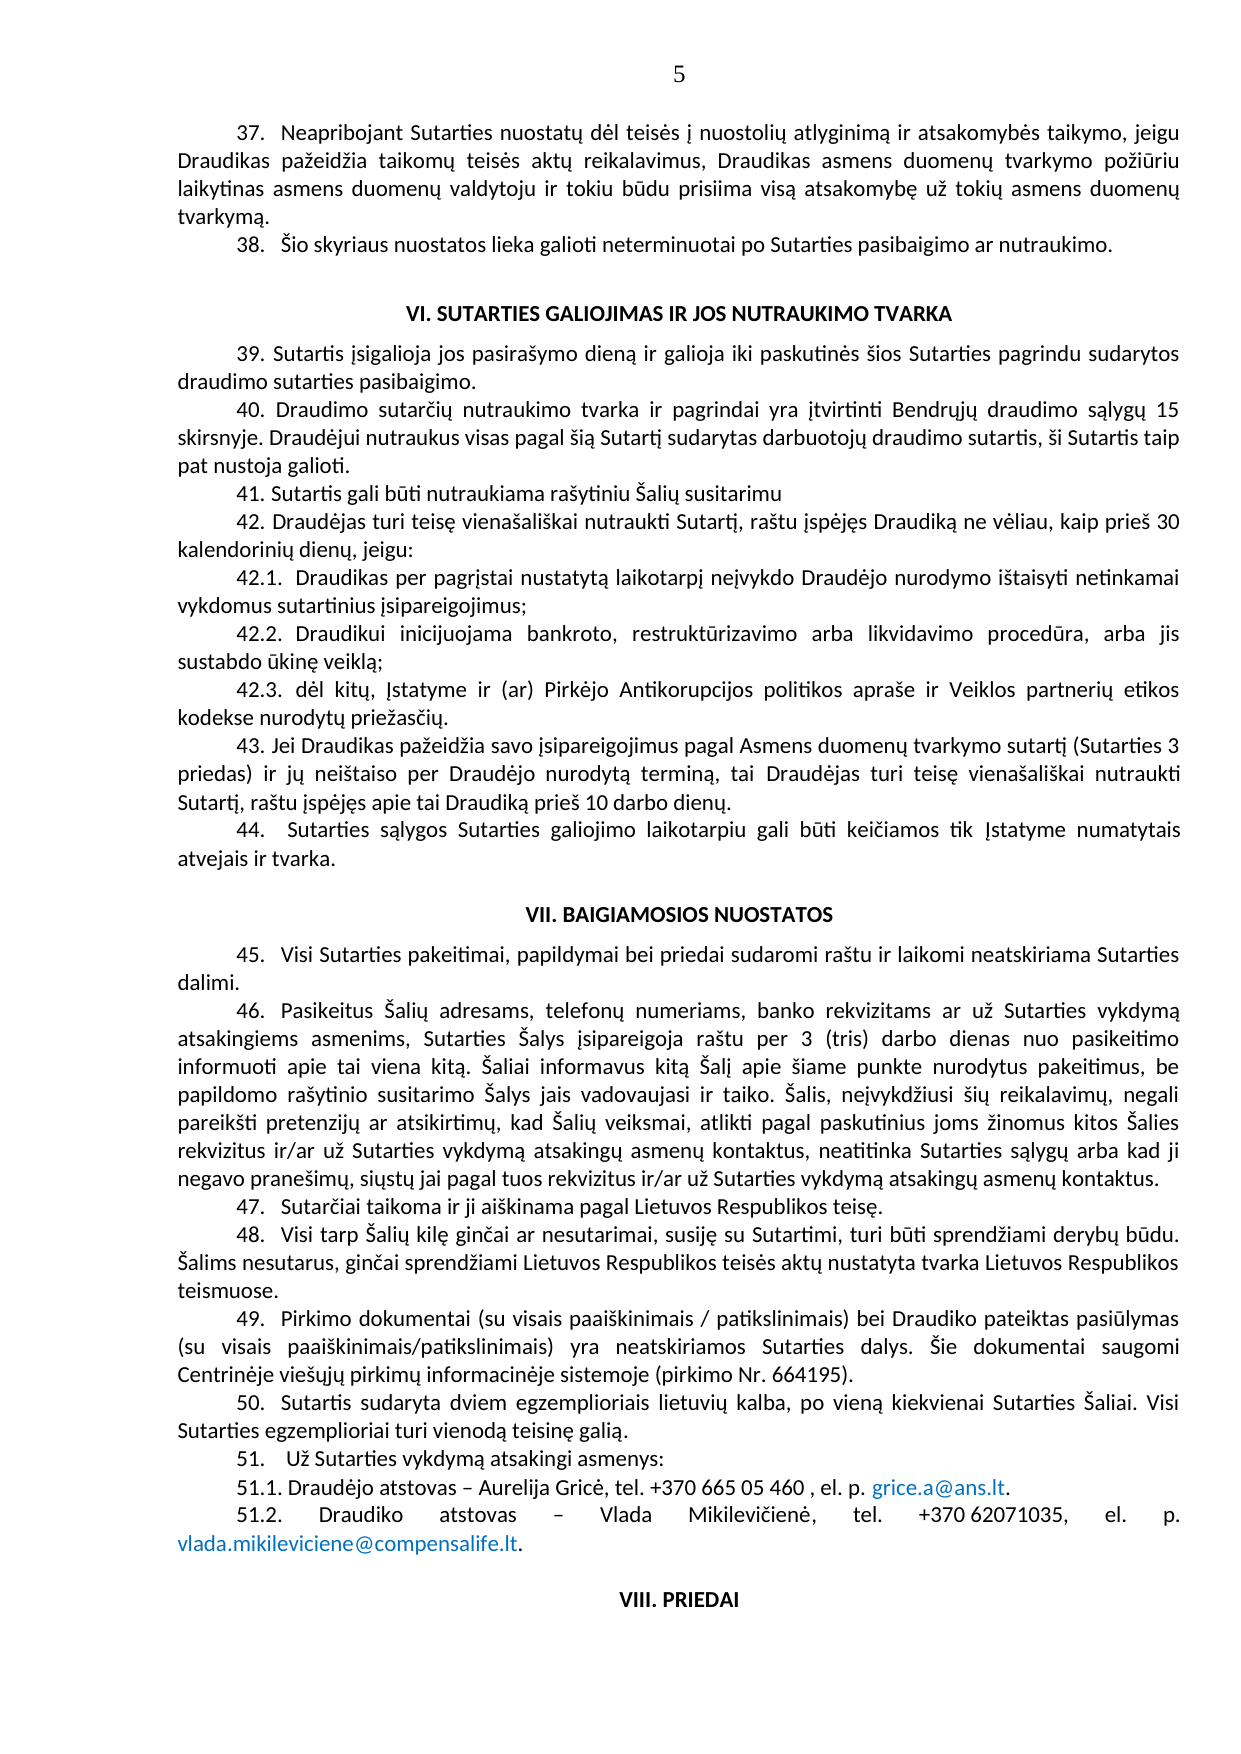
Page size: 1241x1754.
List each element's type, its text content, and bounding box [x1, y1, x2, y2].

list Pasikeitus Šalių adresams, telefonų numeriams, banko rekvizitams ar už Sutarties vykdymą atsakingiems asmenims, Sutarties Šalys įsipareigoja raštu per 3 (tris) darbo dienas nuo pasikeitimo informuoti apie tai viena kitą. Šaliai informavus kitą Šalį apie šiame punkte nurodytus pakeitimus, be papildomo rašytinio susitarimo Šalys jais vadovaujasi ir taiko. Šalis, neįvykdžiusi šių reikalavimų, negali pareikšti pretenzijų ar atsikirtimų, kad Šalių veiksmai, atlikti pagal paskutinius joms žinomus kitos Šalies rekvizitus ir/ar už Sutarties vykdymą atsakingų asmenų kontaktus, neatitinka Sutarties sąlygų arba kad ji negavo pranešimų, siųstų jai pagal tuos rekvizitus ir/ar už Sutarties vykdymą atsakingų asmenų kontaktus. [177, 996, 1181, 1192]
list Draudikas per pagrįstai nustatytą laikotarpį neįvykdo Draudėjo nurodymo ištaisyti netinkamai vykdomus sutartinius įsipareigojimus; [177, 563, 1181, 619]
list Jei Draudikas pažeidžia savo įsipareigojimus pagal Asmens duomenų tvarkymo sutartį (Sutarties 3 priedas) ir jų neištaiso per Draudėjo nurodytą terminą, tai Draudėjas turi teisę vienašališkai nutraukti Sutartį, raštu įspėjęs apie tai Draudiką prieš 10 darbo dienų. [177, 732, 1181, 816]
list PRIEDAI [177, 1585, 1181, 1613]
list Sutarties sąlygos Sutarties galiojimo laikotarpiu gali būti keičiamos tik Įstatyme numatytais atvejais ir tvarka. [177, 816, 1181, 872]
list Šio skyriaus nuostatos lieka galioti neterminuotai po Sutarties pasibaigimo ar nutraukimo. [177, 230, 1181, 258]
list Visi Sutarties pakeitimai, papildymai bei priedai sudaromi raštu ir laikomi neatskiriama Sutarties dalimi. [177, 940, 1181, 996]
list SUTARTIES GALIOJIMAS IR JOS NUTRAUKIMO TVARKA [177, 299, 1181, 327]
list BAIGIAMOSIOS NUOSTATOS [177, 900, 1181, 928]
list Už Sutarties vykdymą atsakingi asmenys: [177, 1444, 1181, 1473]
list Draudikui inicijuojama bankroto, restruktūrizavimo arba likvidavimo procedūra, arba jis sustabdo ūkinę veiklą; [177, 619, 1181, 676]
text 51.2. Draudiko atstovas – Vlada Mikilevičienė, tel. +370 62071035, el. p. vlada.mikileviciene@compensalife.lt. [177, 1501, 1181, 1557]
list Visi tarp Šalių kilę ginčai ar nesutarimai, susiję su Sutartimi, turi būti sprendžiami derybų būdu. Šalims nesutarus, ginčai sprendžiami Lietuvos Respublikos teisės aktų nustatyta tvarka Lietuvos Respublikos teismuose. [177, 1220, 1181, 1304]
list Draudėjas turi teisę vienašališkai nutraukti Sutartį, raštu įspėjęs Draudiką ne vėliau, kaip prieš 30 kalendorinių dienų, jeigu: [177, 507, 1181, 563]
list dėl kitų, Įstatyme ir (ar) Pirkėjo Antikorupcijos politikos apraše ir Veiklos partnerių etikos kodekse nurodytų priežasčių. [177, 676, 1181, 732]
list Sutarčiai taikoma ir ji aiškinama pagal Lietuvos Respublikos teisę. [177, 1192, 1181, 1220]
text 51.1. Draudėjo atstovas – Aurelija Gricė, tel. +370 665 05 460 , el. p. grice.a@ans.lt. [177, 1473, 1181, 1501]
list Sutartis sudaryta dviem egzemplioriais lietuvių kalba, po vieną kiekvienai Sutarties Šaliai. Visi Sutarties egzemplioriai turi vienodą teisinę galią. [177, 1388, 1181, 1444]
list Sutartis įsigalioja jos pasirašymo dieną ir galioja iki paskutinės šios Sutarties pagrindu sudarytos draudimo sutarties pasibaigimo. [177, 339, 1181, 395]
list Pirkimo dokumentai (su visais paaiškinimais / patikslinimais) bei Draudiko pateiktas pasiūlymas (su visais paaiškinimais/patikslinimais) yra neatskiriamos Sutarties dalys. Šie dokumentai saugomi Centrinėje viešųjų pirkimų informacinėje sistemoje (pirkimo Nr. 664195). [177, 1304, 1181, 1388]
list Neapribojant Sutarties nuostatų dėl teisės į nuostolių atlyginimą ir atsakomybės taikymo, jeigu Draudikas pažeidžia taikomų teisės aktų reikalavimus, Draudikas asmens duomenų tvarkymo požiūriu laikytinas asmens duomenų valdytoju ir tokiu būdu prisiima visą atsakomybę už tokių asmens duomenų tvarkymą. [177, 118, 1181, 230]
list Draudimo sutarčių nutraukimo tvarka ir pagrindai yra įtvirtinti Bendrųjų draudimo sąlygų 15 skirsnyje. Draudėjui nutraukus visas pagal šią Sutartį sudarytas darbuotojų draudimo sutartis, ši Sutartis taip pat nustoja galioti. [177, 395, 1181, 479]
list Sutartis gali būti nutraukiama rašytiniu Šalių susitarimu [177, 479, 1181, 507]
